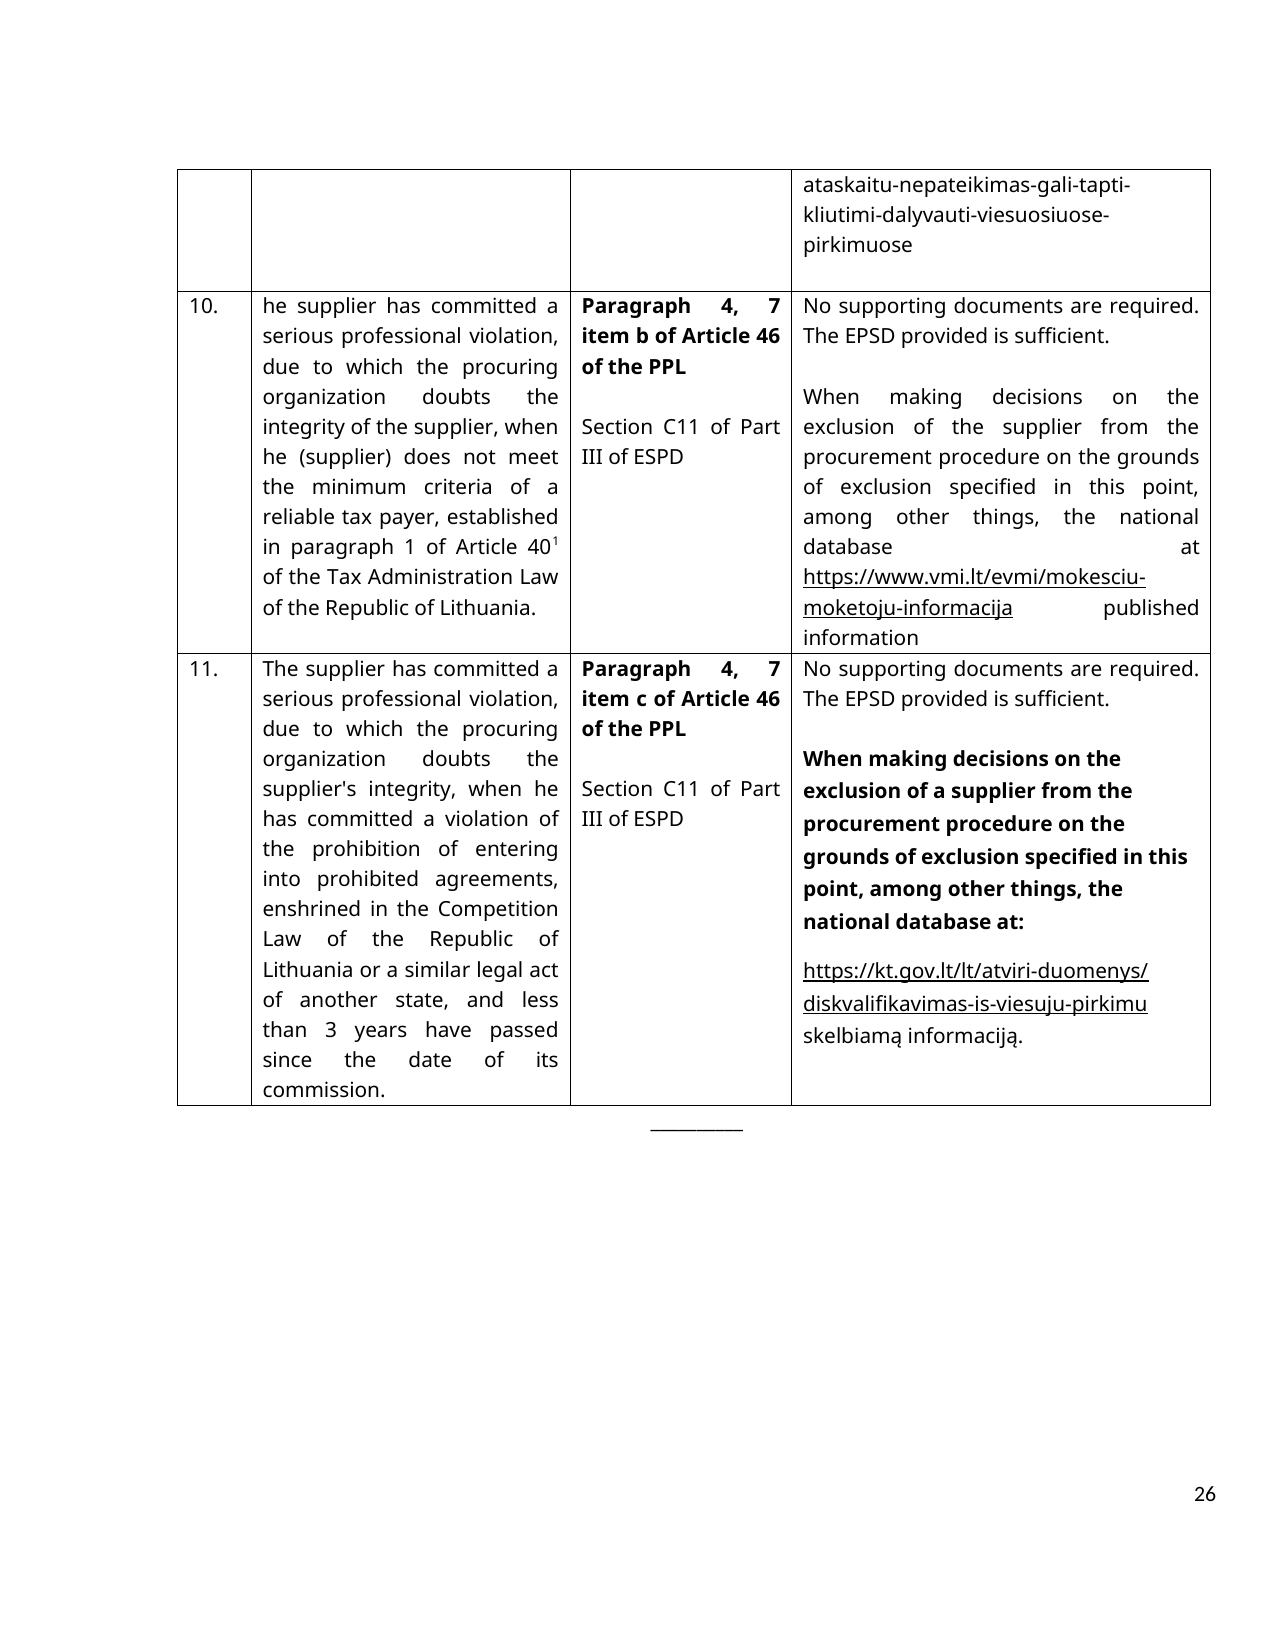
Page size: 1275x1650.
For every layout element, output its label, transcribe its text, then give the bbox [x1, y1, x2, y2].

table_cell 10. [178, 292, 251, 653]
table_cell 9. [178, 170, 251, 291]
table_cell 11. [178, 654, 251, 1105]
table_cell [571, 170, 791, 291]
table_cell No supporting documents are required. The EPSD provided is sufficient. When making decisions on the exclusion of the supplier from the procurement procedure on the grounds of exclusion specified in this point, among other things, the national database at https://www.vmi.lt/evmi/mokesciu-moketoju-informacija published information [792, 292, 1210, 653]
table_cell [252, 170, 570, 291]
table_cell Paragraph 4, 7 item b of Article 46 of the PPL Section C11 of Part III of ESPD [571, 292, 791, 653]
table_cell No supporting documents are required. The EPSD provided is sufficient. When making decisions on the exclusion of a supplier from the procurement procedure on the grounds of exclusion specified in this point, among other things, the national database at: https://kt.gov.lt/lt/atviri-duomenys/diskvalifikavimas-is-viesuju-pirkimu skelbiamą informaciją. [792, 654, 1210, 1105]
table_cell Paragraph 4, 7 item c of Article 46 of the PPL Section C11 of Part III of ESPD [571, 654, 791, 1105]
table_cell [792, 170, 1210, 291]
text __________ [177, 1106, 1216, 1134]
table_cell he supplier has committed a serious professional violation, due to which the procuring organization doubts the integrity of the supplier, when he (supplier) does not meet the minimum criteria of a reliable tax payer, established in paragraph 1 of Article 401 of the Tax Administration Law of the Republic of Lithuania. [252, 292, 570, 653]
table_cell The supplier has committed a serious professional violation, due to which the procuring organization doubts the supplier's integrity, when he has committed a violation of the prohibition of entering into prohibited agreements, enshrined in the Competition Law of the Republic of Lithuania or a similar legal act of another state, and less than 3 years have passed since the date of its commission. [252, 654, 570, 1105]
